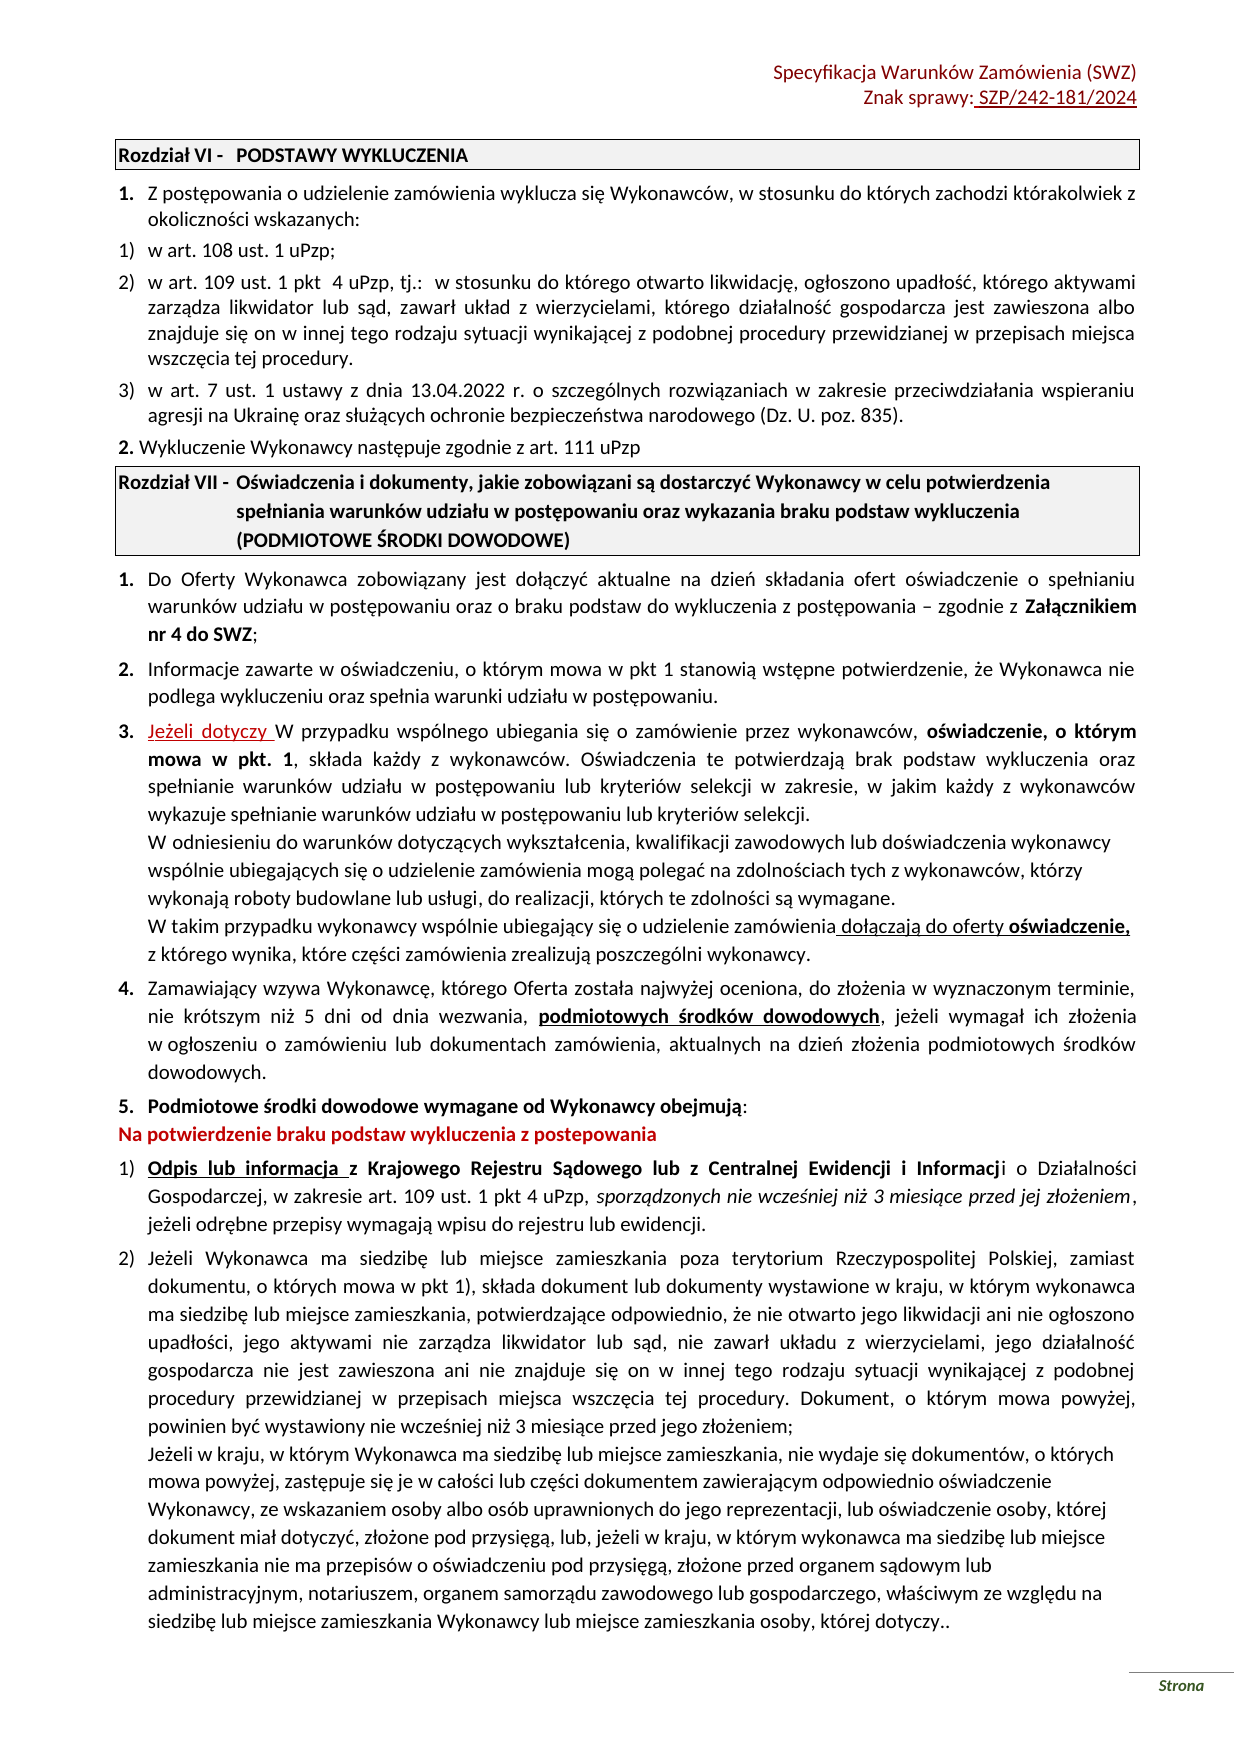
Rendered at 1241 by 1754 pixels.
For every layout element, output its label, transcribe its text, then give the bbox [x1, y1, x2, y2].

list Do Oferty Wykonawca zobowiązany jest dołączyć aktualne na dzień składania ofert oświadczenie o spełnianiu warunków udziału w postępowaniu oraz o braku podstaw do wykluczenia z postępowania – zgodnie z Załącznikiem nr 4 do SWZ; [118, 566, 1137, 647]
text Jeżeli w kraju, w którym Wykonawca ma siedzibę lub miejsce zamieszkania, nie wydaje się dokumentów, o których mowa powyżej, zastępuje się je w całości lub części dokumentem zawierającym odpowiednio oświadczenie Wykonawcy, ze wskazaniem osoby albo osób uprawnionych do jego reprezentacji, lub oświadczenie osoby, której dokument miał dotyczyć, złożone pod przysięgą, lub, jeżeli w kraju, w którym wykonawca ma siedzibę lub miejsce zamieszkania nie ma przepisów o oświadczeniu pod przysięgą, złożone przed organem sądowym lub administracyjnym, notariuszem, organem samorządu zawodowego lub gospodarczego, właściwym ze względu na siedzibę lub miejsce zamieszkania Wykonawcy lub miejsce zamieszkania osoby, której dotyczy.. [148, 1441, 1137, 1634]
list w art. 7 ust. 1 ustawy z dnia 13.04.2022 r. o szczególnych rozwiązaniach w zakresie przeciwdziałania wspieraniu agresji na Ukrainę oraz służących ochronie bezpieczeństwa narodowego (Dz. U. poz. 835). [118, 377, 1137, 428]
list Zamawiający wzywa Wykonawcę, którego Oferta została najwyżej oceniona, do złożenia w wyznaczonym terminie, nie krótszym niż 5 dni od dnia wezwania, podmiotowych środków dowodowych, jeżeli wymagał ich złożenia w ogłoszeniu o zamówieniu lub dokumentach zamówienia, aktualnych na dzień złożenia podmiotowych środków dowodowych. [118, 975, 1137, 1084]
subtitle PODSTAWY WYKLUCZENIA [116, 140, 1139, 169]
list Podmiotowe środki dowodowe wymagane od Wykonawcy obejmują: Na potwierdzenie braku podstaw wykluczenia z postepowania [118, 1093, 1137, 1147]
subtitle Oświadczenia i dokumenty, jakie zobowiązani są dostarczyć Wykonawcy w celu potwierdzenia spełniania warunków udziału w postępowaniu oraz wykazania braku podstaw wykluczenia (PODMIOTOWE ŚRODKI DOWODOWE) [116, 467, 1139, 555]
list Informacje zawarte w oświadczeniu, o którym mowa w pkt 1 stanowią wstępne potwierdzenie, że Wykonawca nie podlega wykluczeniu oraz spełnia warunki udziału w postępowaniu. [118, 656, 1137, 709]
text W odniesieniu do warunków dotyczących wykształcenia, kwalifikacji zawodowych lub doświadczenia wykonawcy wspólnie ubiegających się o udzielenie zamówienia mogą polegać na zdolnościach tych z wykonawców, którzy wykonają roboty budowlane lub usługi, do realizacji, których te zdolności są wymagane. W takim przypadku wykonawcy wspólnie ubiegający się o udzielenie zamówienia dołączają do oferty oświadczenie, z którego wynika, które części zamówienia zrealizują poszczególni wykonawcy. [148, 829, 1137, 967]
text 2. Wykluczenie Wykonawcy następuje zgodnie z art. 111 uPzp [118, 434, 1137, 459]
list Jeżeli dotyczy W przypadku wspólnego ubiegania się o zamówienie przez wykonawców, oświadczenie, o którym mowa w pkt. 1, składa każdy z wykonawców. Oświadczenia te potwierdzają brak podstaw wykluczenia oraz spełnianie warunków udziału w postępowaniu lub kryteriów selekcji w zakresie, w jakim każdy z wykonawców wykazuje spełnianie warunków udziału w postępowaniu lub kryteriów selekcji. [118, 718, 1137, 827]
list Jeżeli Wykonawca ma siedzibę lub miejsce zamieszkania poza terytorium Rzeczypospolitej Polskiej, zamiast dokumentu, o których mowa w pkt 1), składa dokument lub dokumenty wystawione w kraju, w którym wykonawca ma siedzibę lub miejsce zamieszkania, potwierdzające odpowiednio, że nie otwarto jego likwidacji ani nie ogłoszono upadłości, jego aktywami nie zarządza likwidator lub sąd, nie zawarł układu z wierzycielami, jego działalność gospodarcza nie jest zawieszona ani nie znajduje się on w innej tego rodzaju sytuacji wynikającej z podobnej procedury przewidzianej w przepisach miejsca wszczęcia tej procedury. Dokument, o którym mowa powyżej, powinien być wystawiony nie wcześniej niż 3 miesiące przed jego złożeniem; [118, 1245, 1137, 1438]
list w art. 109 ust. 1 pkt 4 uPzp, tj.: w stosunku do którego otwarto likwidację, ogłoszono upadłość, którego aktywami zarządza likwidator lub sąd, zawarł układ z wierzycielami, którego działalność gospodarcza jest zawieszona albo znajduje się on w innej tego rodzaju sytuacji wynikającej z podobnej procedury przewidzianej w przepisach miejsca wszczęcia tej procedury. [118, 269, 1137, 371]
list Z postępowania o udzielenie zamówienia wyklucza się Wykonawców, w stosunku do których zachodzi którakolwiek z okoliczności wskazanych: [118, 180, 1137, 231]
list w art. 108 ust. 1 uPzp; [118, 237, 1137, 263]
list Odpis lub informacja z Krajowego Rejestru Sądowego lub z Centralnej Ewidencji i Informacji o Działalności Gospodarczej, w zakresie art. 109 ust. 1 pkt 4 uPzp, sporządzonych nie wcześniej niż 3 miesiące przed jej złożeniem, jeżeli odrębne przepisy wymagają wpisu do rejestru lub ewidencji. [118, 1155, 1137, 1237]
